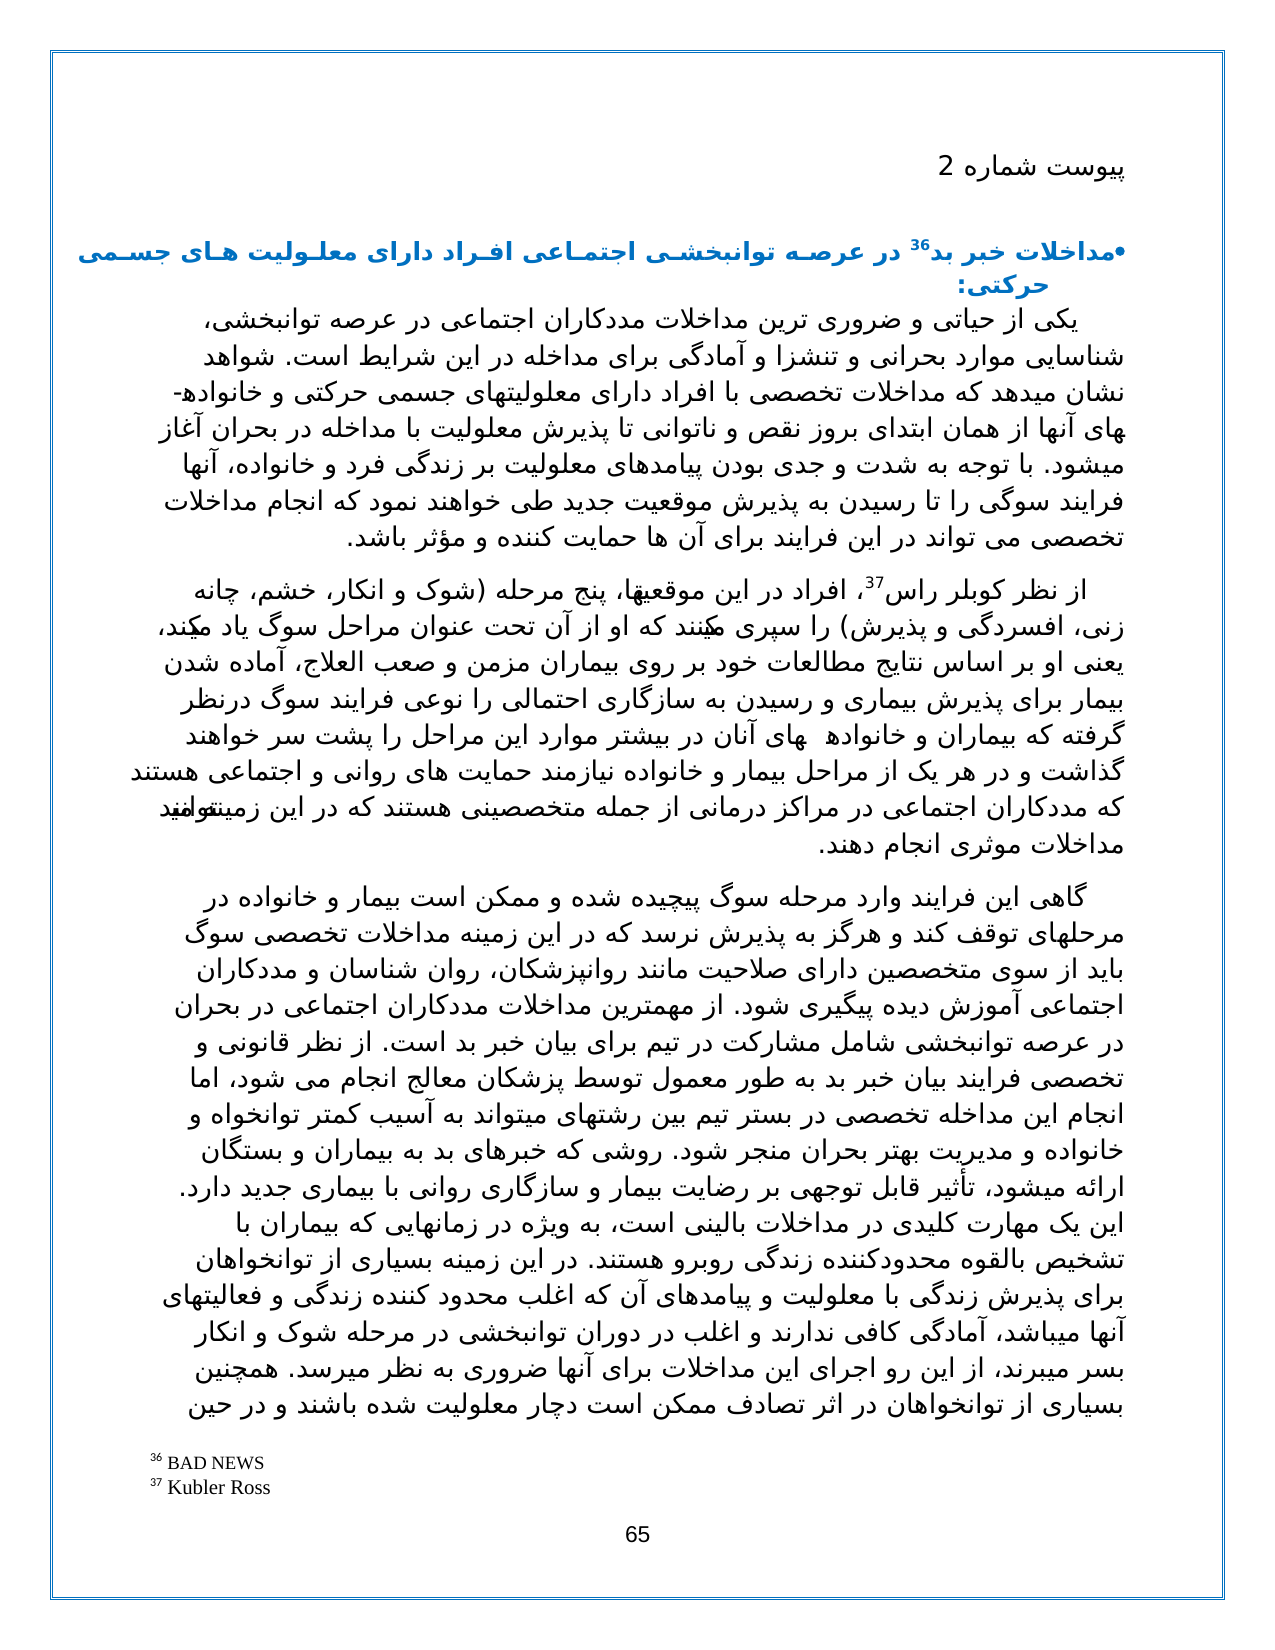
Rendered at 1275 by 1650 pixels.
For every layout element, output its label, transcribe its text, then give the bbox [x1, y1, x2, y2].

text پیوست شماره 2 [150, 150, 1125, 182]
text یکی از حیاتی و ضروری ترین مداخلات مددکاران اجتماعی در عرصه توانبخشی، شناسایی موارد بحرانی و تنشزا و آمادگی برای مداخله در این شرایط است. شواهد نشان میدهد که مداخلات تخصصی با افراد دارای معلولیتهای جسمی حرکتی و خانوادههای آنها از همان ابتدای بروز نقص و ناتوانی تا پذیرش معلولیت با مداخله در بحران آغاز میشود. با توجه به شدت و جدی بودن پیامدهای معلولیت بر زندگی فرد و خانواده، آنها فرایند سوگی را تا رسیدن به پذیرش موقعیت جدید طی خواهند نمود که انجام مداخلات تخصصی می تواند در این فرایند برای آن ها حمایت کننده و مؤثر باشد. [150, 304, 1125, 553]
text از نظر کوبلر راس، افراد در این موقعیتها، پنج مرحله (شوک و انکار، خشم، چانه زنی، افسردگی و پذیرش) را سپری میکنند که او از آن تحت عنوان مراحل سوگ یاد میکند، یعنی او بر اساس نتایج مطالعات خود بر روی بیماران مزمن و صعب العلاج، آماده شدن بیمار برای پذیرش بیماری و رسیدن به سازگاری احتمالی را نوعی فرایند سوگ درنظر گرفته که بیماران و خانوادههای آنان در بیشتر موارد این مراحل را پشت سر خواهند گذاشت و در هر یک از مراحل بیمار و خانواده نیازمند حمایت های روانی و اجتماعی هستند که مددکاران اجتماعی در مراکز درمانی از جمله متخصصینی هستند که در این زمینه میتوانند مداخلات موثری انجام دهند. [150, 574, 1125, 859]
list مداخلات خبر بد در عرصه توانبخشی اجتماعی افراد دارای معلولیت های جسمی حرکتی: [150, 237, 1116, 299]
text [150, 881, 1125, 1420]
